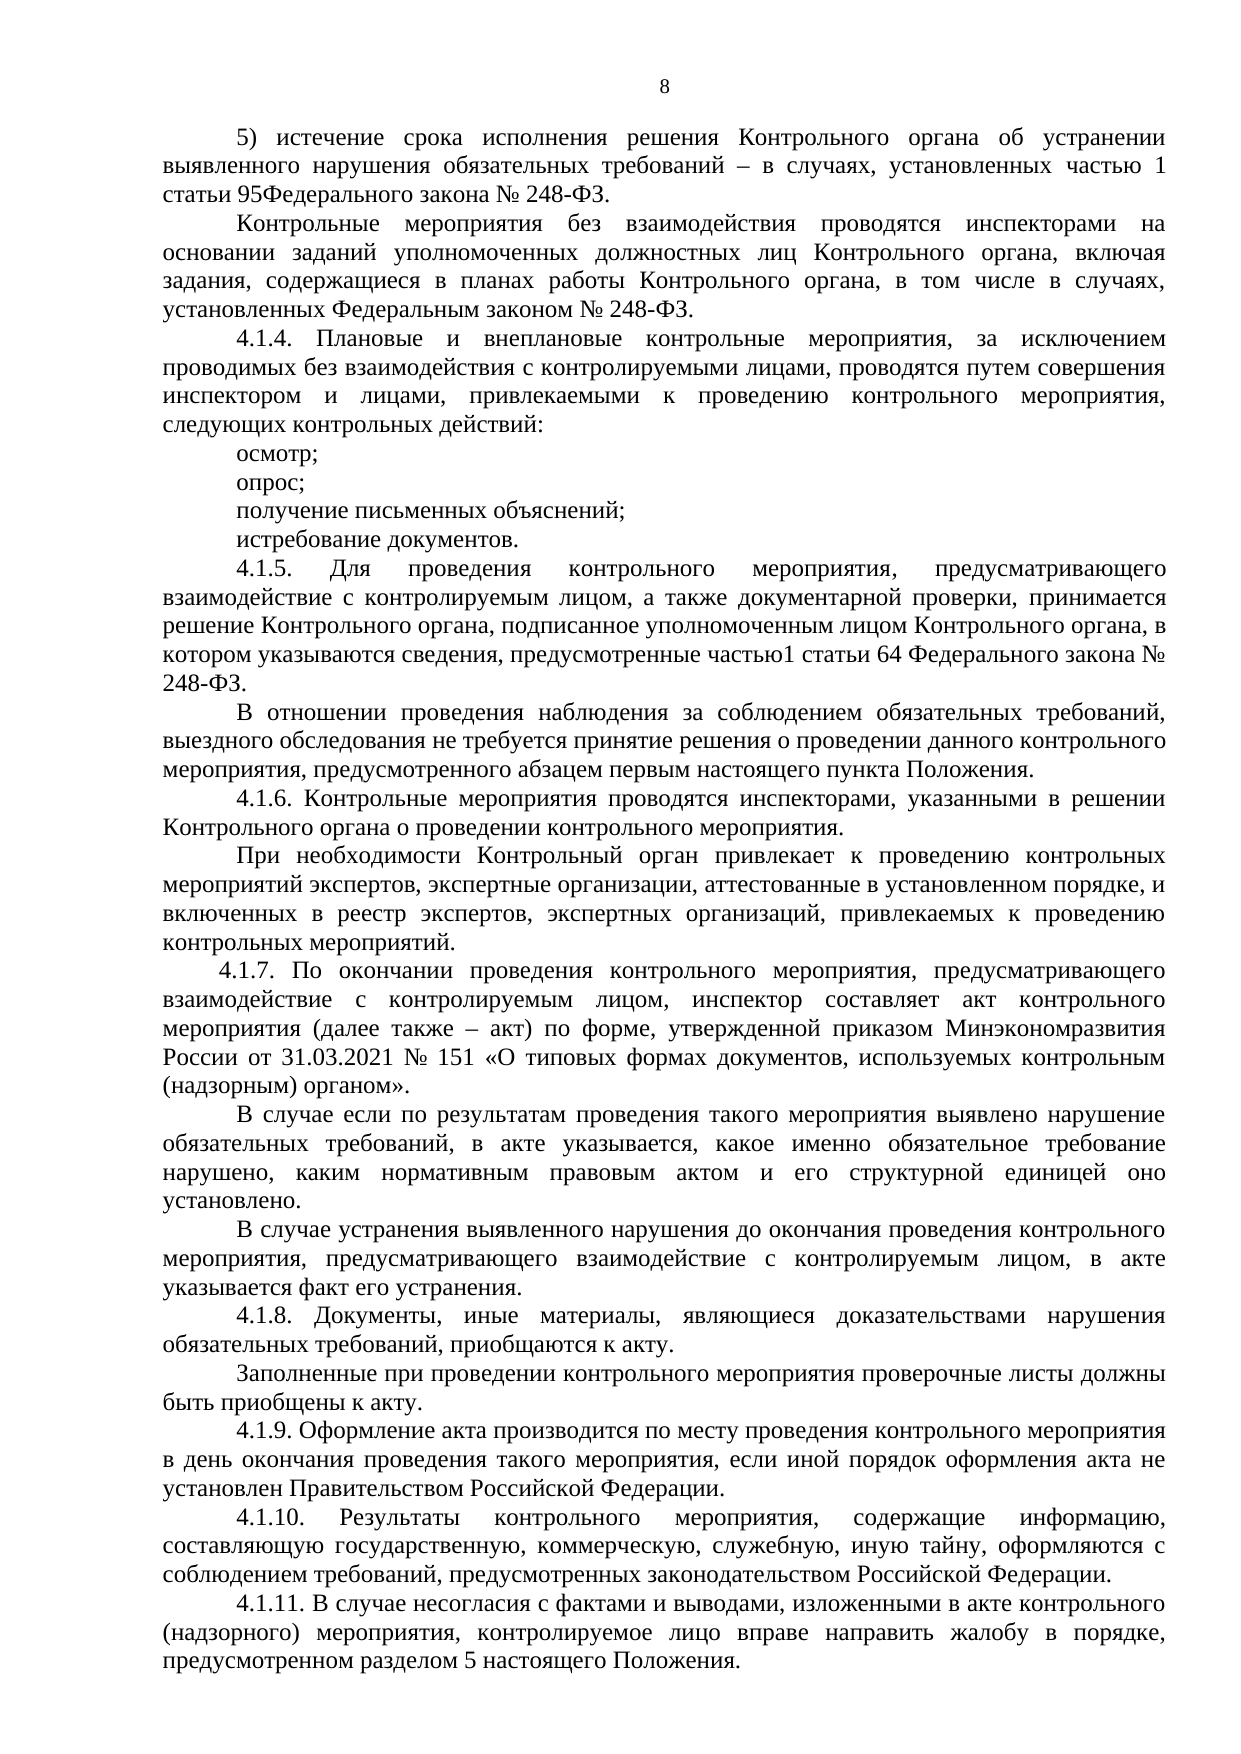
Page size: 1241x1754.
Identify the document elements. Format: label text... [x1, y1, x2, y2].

text 4.1.8. Документы, иные материалы, являющиеся доказательствами нарушения обязательных требований, приобщаются к акту. [162, 1301, 1167, 1358]
text 4.1.10. Результаты контрольного мероприятия, содержащие информацию, составляющую государственную, коммерческую, служебную, иную тайну, оформляются с соблюдением требований, предусмотренных законодательством Российской Федерации. [162, 1502, 1167, 1588]
list В случае если по результатам проведения такого мероприятия выявлено нарушение обязательных требований, в акте указывается, какое именно обязательное требование нарушено, каким нормативным правовым актом и его структурной единицей оно установлено. [162, 1099, 1167, 1214]
list В случае устранения выявленного нарушения до окончания проведения контрольного мероприятия, предусматривающего взаимодействие с контролируемым лицом, в акте указывается факт его устранения. [162, 1214, 1167, 1301]
text 4.1.9. Оформление акта производится по месту проведения контрольного мероприятия в день окончания проведения такого мероприятия, если иной порядок оформления акта не установлен Правительством Российской Федерации. [162, 1416, 1167, 1502]
text 4.1.7. По окончании проведения контрольного мероприятия, предусматривающего взаимодействие с контролируемым лицом, инспектор составляет акт контрольного мероприятия (далее также – акт) по форме, утвержденной приказом Минэкономразвития России от 31.03.2021 № 151 «О типовых формах документов, используемых контрольным (надзорным) органом». [162, 956, 1167, 1099]
text 5) истечение срока исполнения решения Контрольного органа об устранении выявленного нарушения обязательных требований – в случаях, установленных частью 1 статьи 95Федерального закона № 248-ФЗ. [162, 122, 1167, 208]
list Контрольные мероприятия без взаимодействия проводятся инспекторами на основании заданий уполномоченных должностных лиц Контрольного органа, включая задания, содержащиеся в планах работы Контрольного органа, в том числе в случаях, установленных Федеральным законом № 248-ФЗ. [162, 208, 1167, 323]
text 4.1.4. Плановые и внеплановые контрольные мероприятия, за исключением проводимых без взаимодействия с контролируемыми лицами, проводятся путем совершения инспектором и лицами, привлекаемыми к проведению контрольного мероприятия, следующих контрольных действий: [162, 323, 1167, 438]
text 4.1.6. Контрольные мероприятия проводятся инспекторами, указанными в решении Контрольного органа о проведении контрольного мероприятия. [162, 783, 1167, 841]
text Заполненные при проведении контрольного мероприятия проверочные листы должны быть приобщены к акту. [162, 1358, 1167, 1416]
text 4.1.11. В случае несогласия с фактами и выводами, изложенными в акте контрольного (надзорного) мероприятия, контролируемое лицо вправе направить жалобу в порядке, предусмотренном разделом 5 настоящего Положения. [162, 1588, 1167, 1674]
text опрос; [162, 467, 1167, 496]
list При необходимости Контрольный орган привлекает к проведению контрольных мероприятий экспертов, экспертные организации, аттестованные в установленном порядке, и включенных в реестр экспертов, экспертных организаций, привлекаемых к проведению контрольных мероприятий. [162, 841, 1167, 956]
text 4.1.5. Для проведения контрольного мероприятия, предусматривающего взаимодействие с контролируемым лицом, а также документарной проверки, принимается решение Контрольного органа, подписанное уполномоченным лицом Контрольного органа, в котором указываются сведения, предусмотренные частью1 статьи 64 Федерального закона № 248-ФЗ. [162, 553, 1167, 697]
text В отношении проведения наблюдения за соблюдением обязательных требований, выездного обследования не требуется принятие решения о проведении данного контрольного мероприятия, предусмотренного абзацем первым настоящего пункта Положения. [162, 697, 1167, 783]
text истребование документов. [162, 524, 1167, 553]
text осмотр; [162, 438, 1167, 467]
text получение письменных объяснений; [162, 496, 1167, 524]
